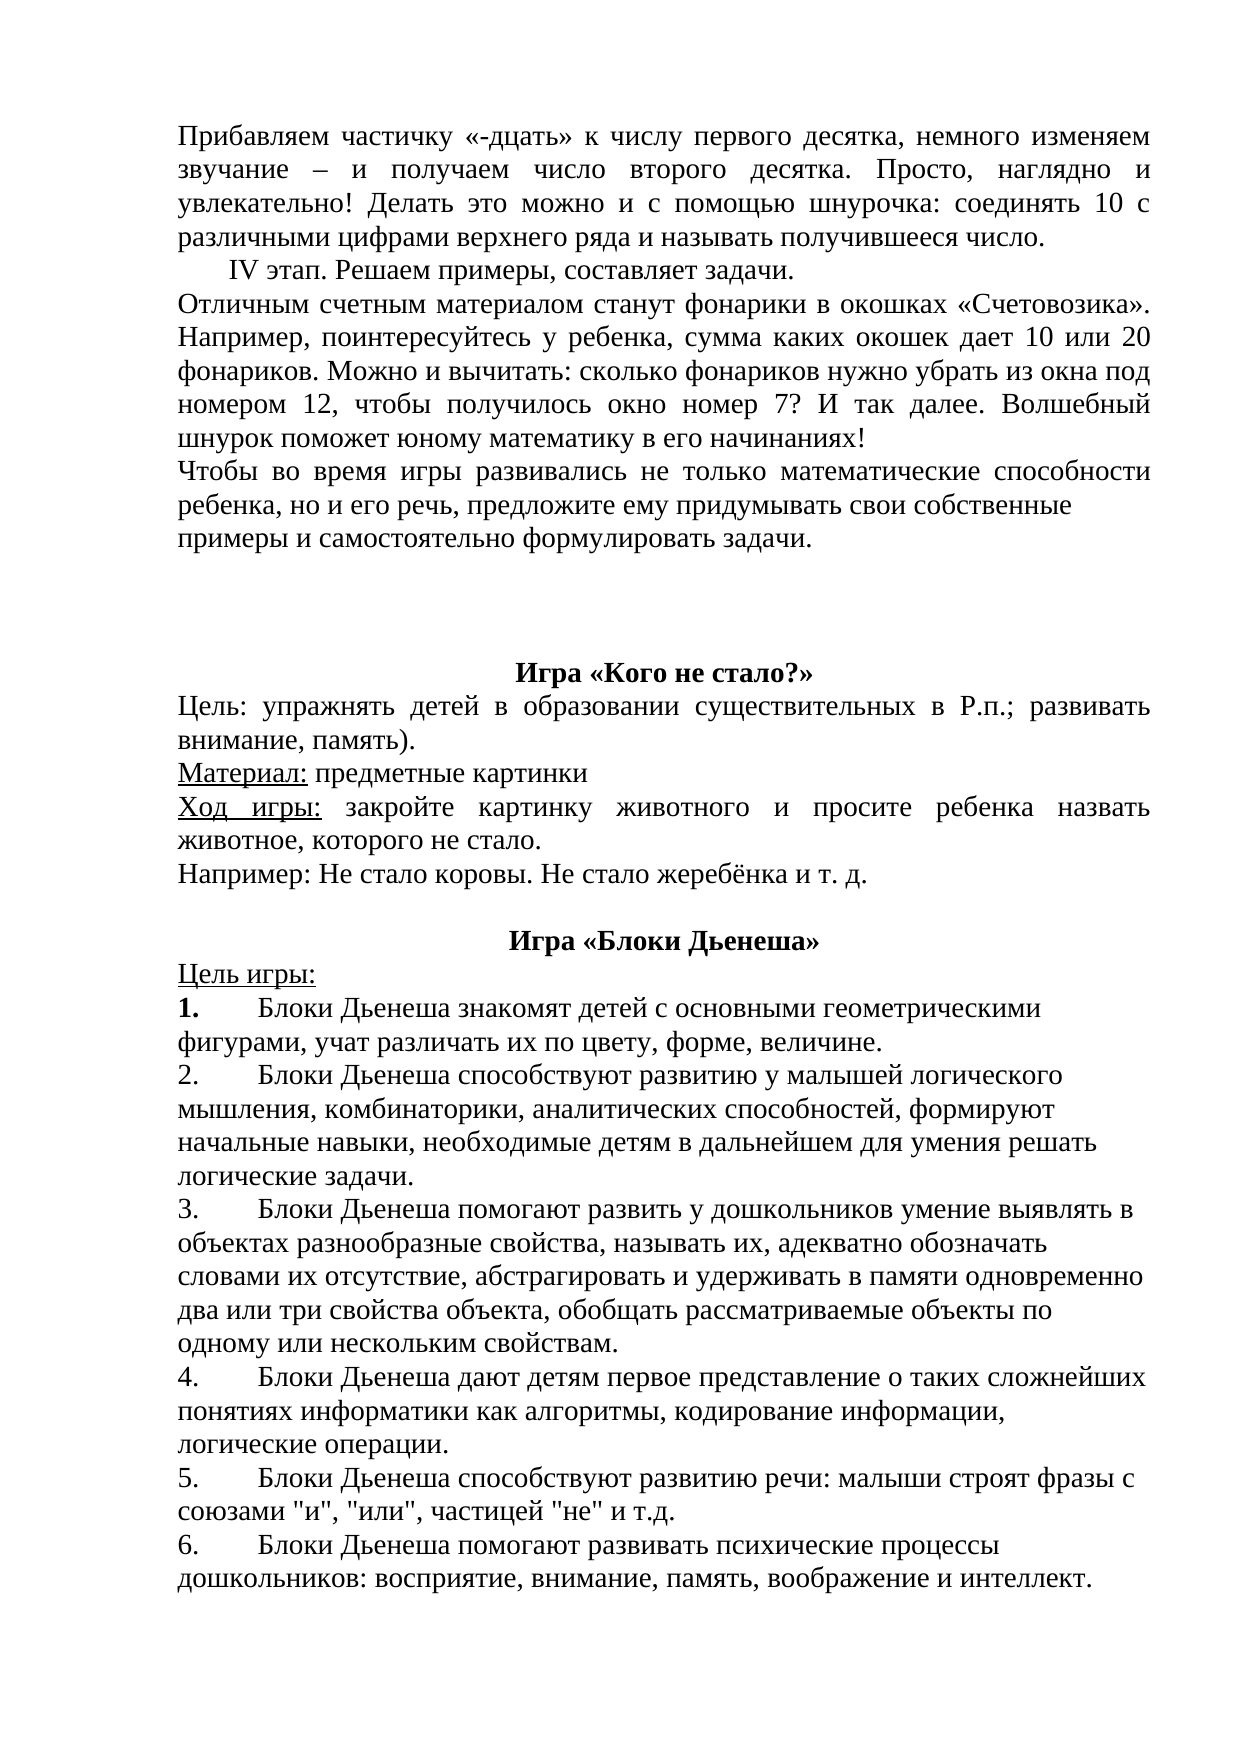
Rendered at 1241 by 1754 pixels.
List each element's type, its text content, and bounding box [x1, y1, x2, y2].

list IV этап. Решаем примеры, составляет задачи. [177, 252, 1152, 286]
list Цель: упражнять детей в образовании существительных в Р.п.; развивать внимание, память). [177, 688, 1152, 755]
list примеры и самостоятельно формулировать задачи. [177, 521, 1152, 554]
list 1. Блоки Дьенеша знакомят детей с основными геометрическими фигурами, учат различать их по цвету, форме, величине. [177, 990, 1152, 1057]
list Ход игры: закройте картинку животного и просите ребенка назвать животное, которого не стало. [177, 789, 1152, 856]
list Например: Не стало коровы. Не стало жеребёнка и т. д. [177, 856, 1152, 889]
list 4. Блоки Дьенеша дают детям первое представление о таких сложнейших понятиях информатики как алгоритмы, кодирование информации, логические операции. [177, 1359, 1152, 1460]
list 3. Блоки Дьенеша помогают развить у дошкольников умение выявлять в объектах разнообразные свойства, называть их, адекватно обозначать словами их отсутствие, абстрагировать и удерживать в памяти одновременно два или три свойства объекта, обобщать рассматриваемые объекты по одному или нескольким свойствам. [177, 1191, 1152, 1359]
list Игра «Блоки Дьенеша» [177, 923, 1152, 957]
list Прибавляем частичку «-дцать» к числу первого десятка, немного изменяем звучание – и получаем число второго десятка. Просто, наглядно и увлекательно! Делать это можно и с помощью шнурочка: соединять 10 с различными цифрами верхнего ряда и называть получившееся число. [177, 118, 1152, 252]
list Чтобы во время игры развивались не только математические способности ребенка, но и его речь, предложите ему придумывать свои собственные [177, 453, 1152, 521]
list 2. Блоки Дьенеша способствуют развитию у малышей логического мышления, комбинаторики, аналитических способностей, формируют начальные навыки, необходимые детям в дальнейшем для умения решать логические задачи. [177, 1057, 1152, 1191]
list 5. Блоки Дьенеша способствуют развитию речи: малыши строят фразы с союзами "и", "или", частицей "не" и т.д. [177, 1460, 1152, 1527]
list Отличным счетным материалом станут фонарики в окошках «Счетовозика». Например, поинтересуйтесь у ребенка, сумма каких окошек дает 10 или 20 фонариков. Можно и вычитать: сколько фонариков нужно убрать из окна под номером 12, чтобы получилось окно номер 7? И так далее. Волшебный шнурок поможет юному математику в его начинаниях! [177, 286, 1152, 453]
list 6. Блоки Дьенеша помогают развивать психические процессы дошкольников: восприятие, внимание, память, воображение и интеллект. [177, 1527, 1152, 1594]
list Игра «Кого не стало?» [177, 655, 1152, 688]
list Материал: предметные картинки [177, 755, 1152, 789]
list Цель игры: [177, 957, 1152, 990]
